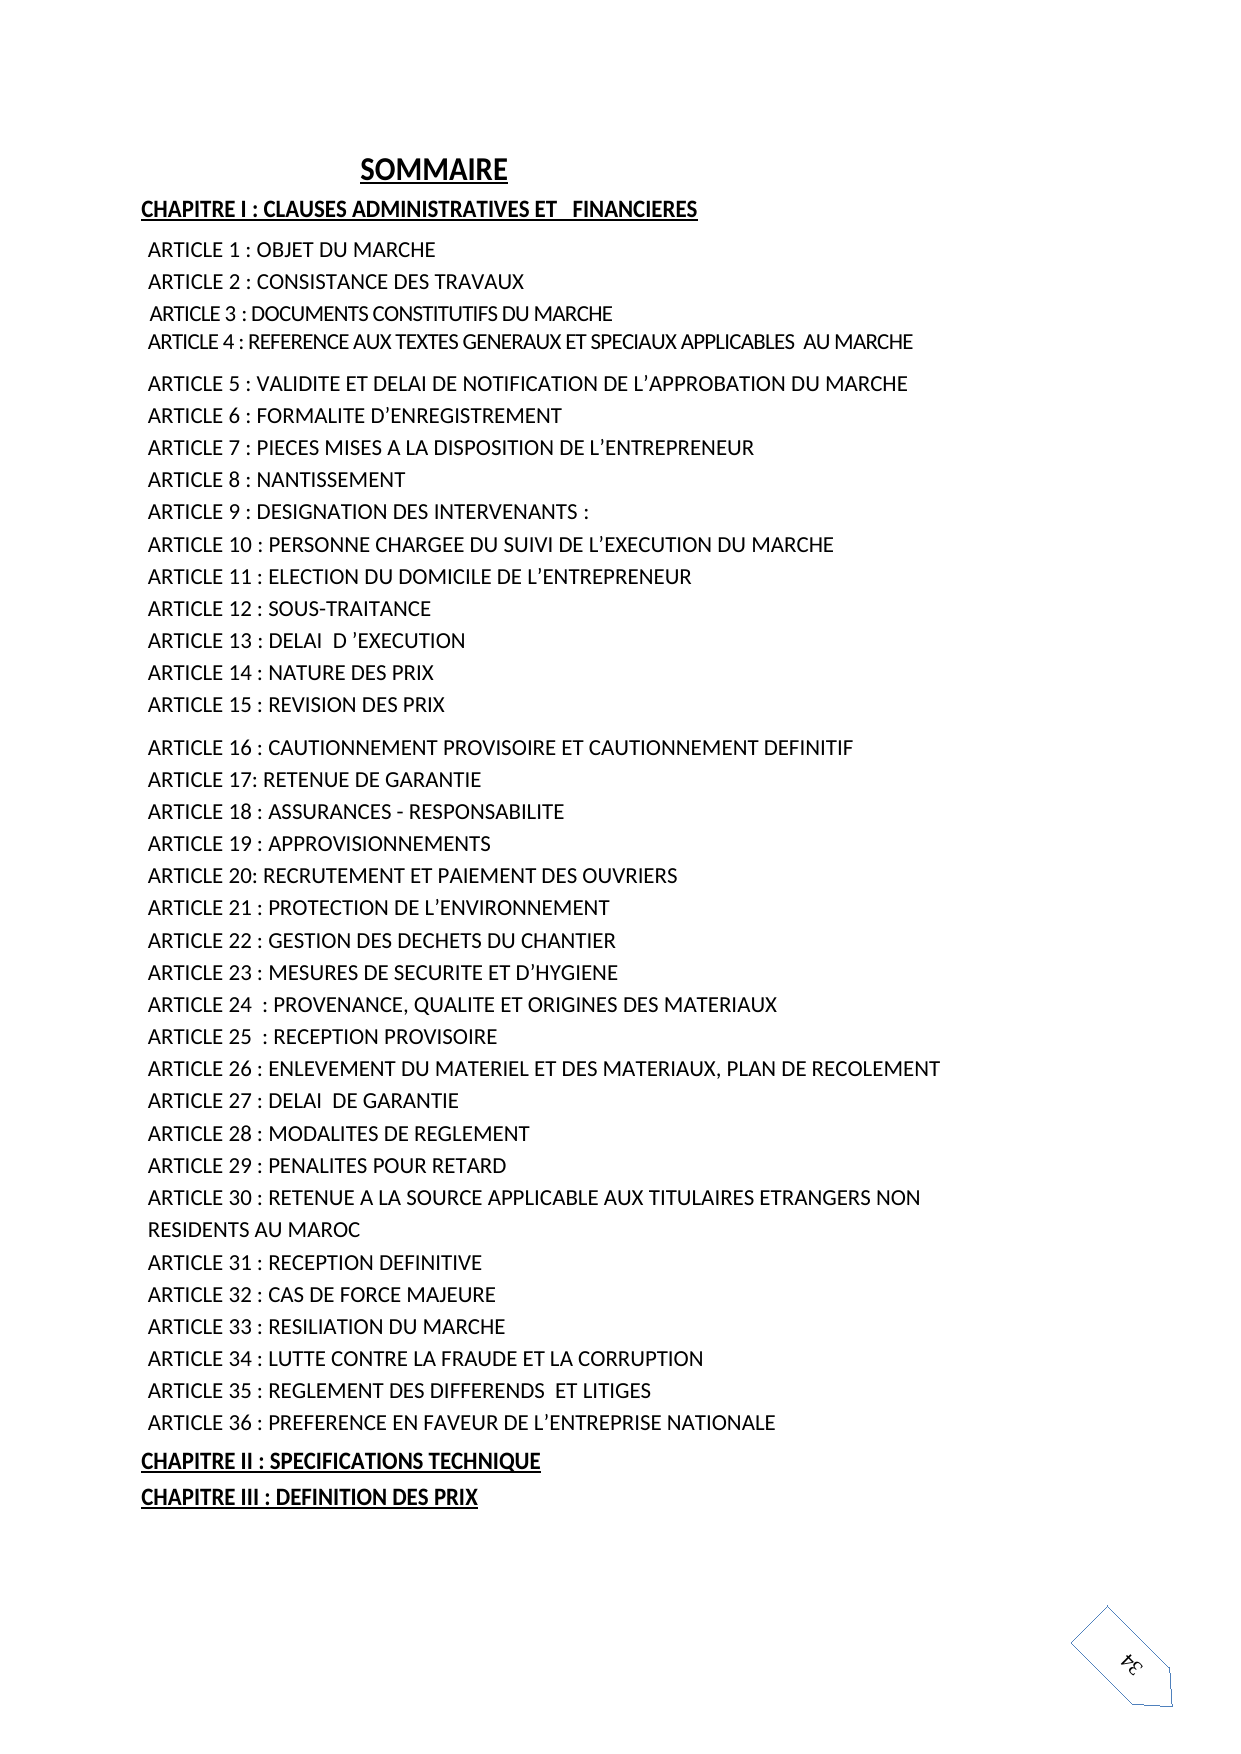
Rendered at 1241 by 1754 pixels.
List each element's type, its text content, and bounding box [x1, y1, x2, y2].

text ARTICLE 36 : PREFERENCE EN FAVEUR DE L’ENTREPRISE NATIONALE [148, 1408, 1093, 1437]
text SOMMAIRE [141, 148, 727, 188]
text ARTICLE 5 : VALIDITE ET DELAI DE NOTIFICATION DE L’APPROBATION DU MARCHE [148, 369, 1093, 397]
text ARTICLE 2 : CONSISTANCE DES TRAVAUX [148, 267, 1093, 296]
text ARTICLE 18 : ASSURANCES - RESPONSABILITE [148, 797, 1093, 825]
text ARTICLE 1 : OBJET DU MARCHE [148, 235, 1093, 263]
text ARTICLE 3 : DOCUMENTS CONSTITUTIFS DU MARCHE [149, 300, 1093, 327]
text ARTICLE 14 : NATURE DES PRIX [148, 658, 1093, 686]
text CHAPITRE III : DEFINITION DES PRIX [141, 1481, 727, 1511]
text ARTICLE 31 : RECEPTION DEFINITIVE [148, 1248, 1093, 1276]
text ARTICLE 13 : DELAI D ’EXECUTION [148, 626, 1093, 654]
text ARTICLE 11 : ELECTION DU DOMICILE DE L’ENTREPRENEUR [148, 562, 1093, 590]
text ARTICLE 30 : RETENUE A LA SOURCE APPLICABLE AUX TITULAIRES ETRANGERS NON [148, 1183, 1093, 1211]
text ARTICLE 7 : PIECES MISES A LA DISPOSITION DE L’ENTREPRENEUR [148, 433, 1093, 461]
text ARTICLE 6 : FORMALITE D’ENREGISTREMENT [148, 401, 1093, 429]
text ARTICLE 8 : NANTISSEMENT [148, 465, 1093, 493]
text ARTICLE 19 : APPROVISIONNEMENTS [148, 829, 1093, 857]
text ARTICLE 10 : PERSONNE CHARGEE DU SUIVI DE L’EXECUTION DU MARCHE [148, 530, 1093, 558]
text ARTICLE 21 : PROTECTION DE L’ENVIRONNEMENT [148, 893, 1093, 922]
text CHAPITRE I : CLAUSES ADMINISTRATIVES ET FINANCIERES [141, 193, 727, 224]
text ARTICLE 4 : REFERENCE AUX TEXTES GENERAUX ET SPECIAUX APPLICABLES AU MARCHE [148, 327, 1093, 355]
text ARTICLE 27 : DELAI DE GARANTIE [148, 1087, 1093, 1115]
text ARTICLE 15 : REVISION DES PRIX [148, 691, 1077, 719]
text RESIDENTS AU MAROC [148, 1215, 1093, 1243]
text ARTICLE 12 : SOUS-TRAITANCE [148, 594, 1093, 622]
text ARTICLE 35 : REGLEMENT DES DIFFERENDS ET LITIGES [148, 1376, 1093, 1404]
text ARTICLE 16 : CAUTIONNEMENT PROVISOIRE ET CAUTIONNEMENT DEFINITIF [148, 733, 1093, 761]
text ARTICLE 22 : GESTION DES DECHETS DU CHANTIER [148, 926, 1093, 954]
text ARTICLE 25 : RECEPTION PROVISOIRE [148, 1022, 1093, 1050]
text ARTICLE 33 : RESILIATION DU MARCHE [148, 1312, 1093, 1340]
text ARTICLE 34 : LUTTE CONTRE LA FRAUDE ET LA CORRUPTION [148, 1344, 1093, 1372]
text ARTICLE 26 : ENLEVEMENT DU MATERIEL ET DES MATERIAUX, PLAN DE RECOLEMENT [148, 1054, 1093, 1082]
text CHAPITRE II : SPECIFICATIONS TECHNIQUE [141, 1446, 727, 1476]
text ARTICLE 23 : MESURES DE SECURITE ET D’HYGIENE [148, 958, 1093, 986]
text ARTICLE 28 : MODALITES DE REGLEMENT [148, 1119, 1093, 1147]
text ARTICLE 20: RECRUTEMENT ET PAIEMENT DES OUVRIERS [148, 861, 1093, 889]
text ARTICLE 17: RETENUE DE GARANTIE [148, 765, 1093, 793]
text ARTICLE 29 : PENALITES POUR RETARD [148, 1151, 1093, 1179]
text ARTICLE 24 : PROVENANCE, QUALITE ET ORIGINES DES MATERIAUX [148, 990, 1093, 1018]
text ARTICLE 32 : CAS DE FORCE MAJEURE [148, 1280, 1093, 1308]
text ARTICLE 9 : DESIGNATION DES INTERVENANTS : [148, 497, 1093, 526]
